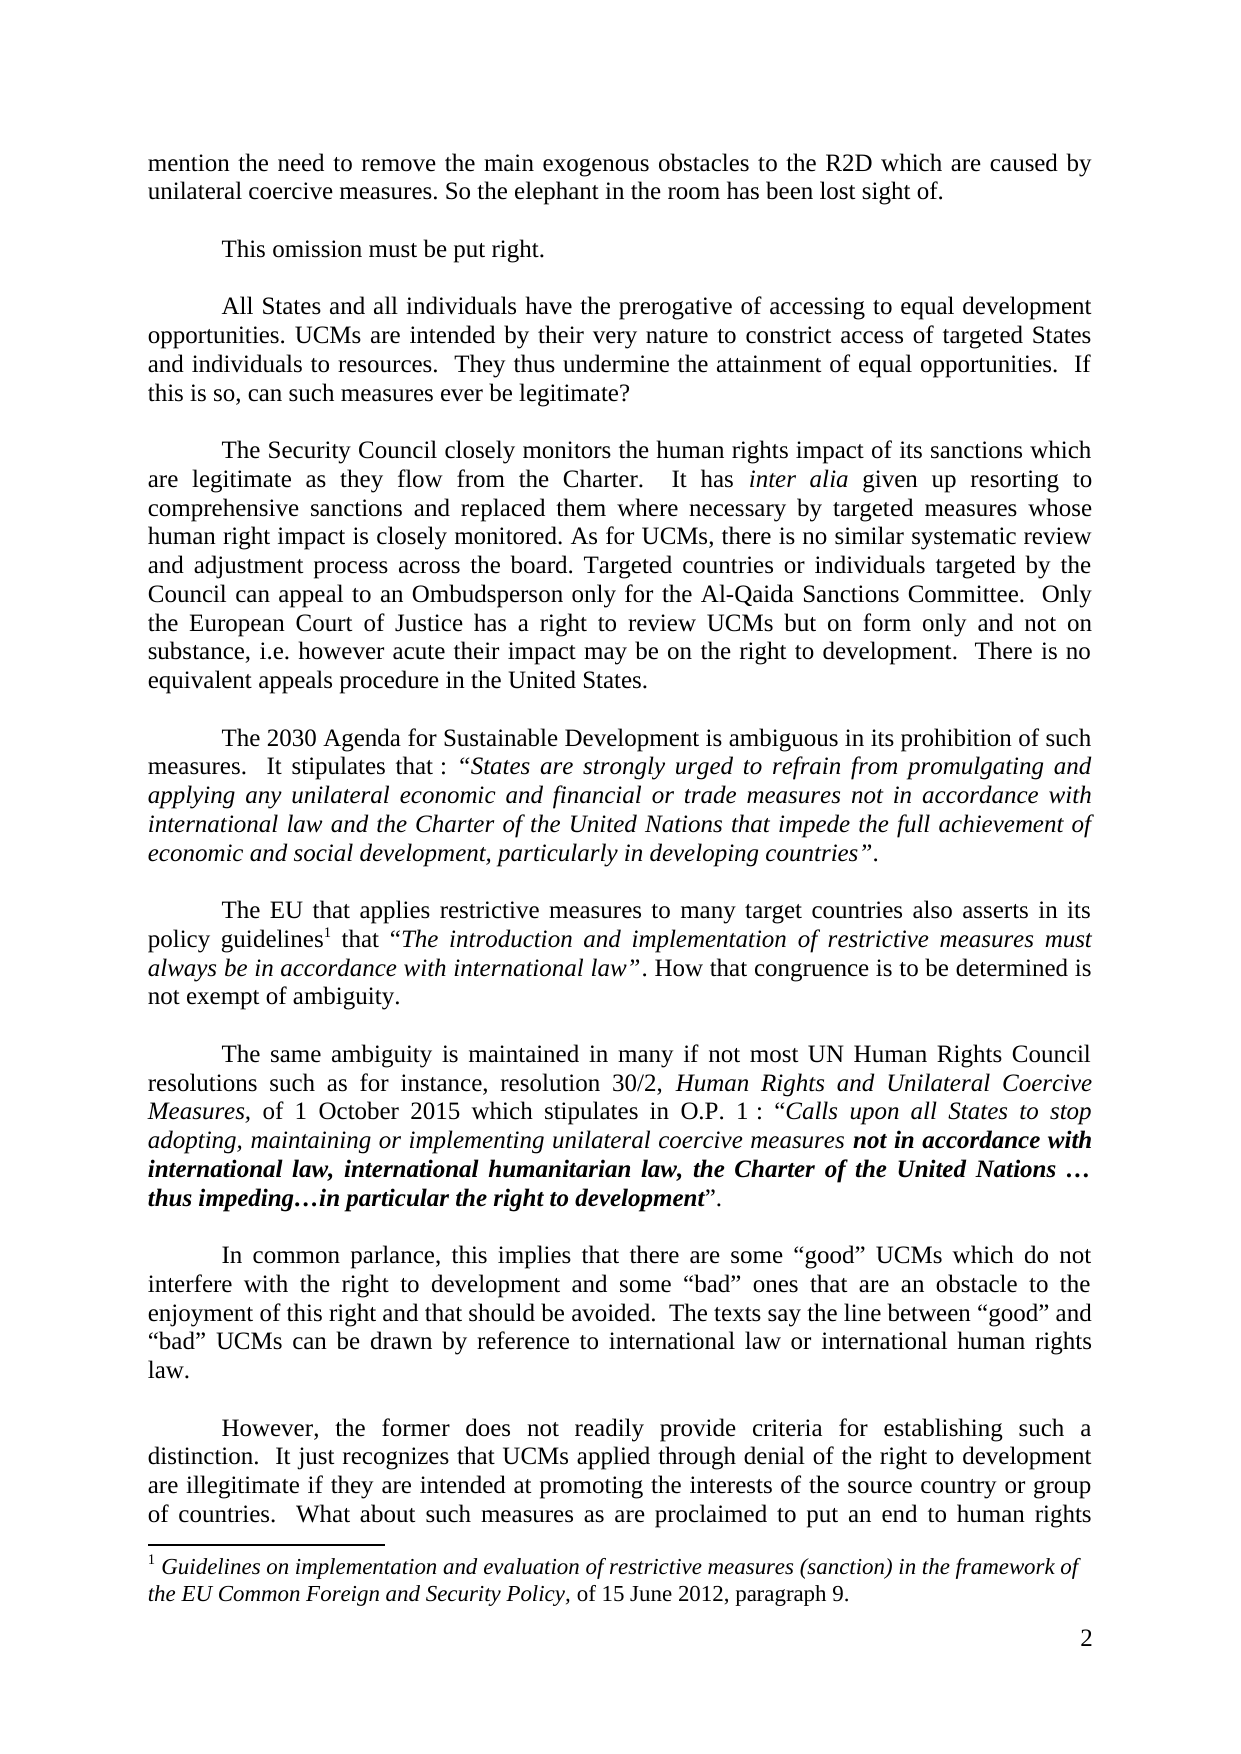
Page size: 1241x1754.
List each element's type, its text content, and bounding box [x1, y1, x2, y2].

text The Security Council closely monitors the human rights impact of its sanctions which are legitimate as they flow from the Charter. It has inter alia given up resorting to comprehensive sanctions and replaced them where necessary by targeted measures whose human right impact is closely monitored. As for UCMs, there is no similar systematic review and adjustment process across the board. Targeted countries or individuals targeted by the Council can appeal to an Ombudsperson only for the Al-Qaida Sanctions Committee. Only the European Court of Justice has a right to review UCMs but on form only and not on substance, i.e. however acute their impact may be on the right to development. There is no equivalent appeals procedure in the United States. [148, 435, 1093, 694]
text In common parlance, this implies that there are some “good” UCMs which do not interfere with the right to development and some “bad” ones that are an obstacle to the enjoyment of this right and that should be avoided. The texts say the line between “good” and “bad” UCMs can be drawn by reference to international law or international human rights law. [148, 1240, 1093, 1384]
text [148, 1413, 1093, 1528]
text This omission must be put right. [148, 234, 1093, 263]
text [148, 148, 1093, 205]
text All States and all individuals have the prerogative of accessing to equal development opportunities. UCMs are intended by their very nature to constrict access of targeted States and individuals to resources. They thus undermine the attainment of equal opportunities. If this is so, can such measures ever be legitimate? [148, 291, 1093, 406]
text The 2030 Agenda for Sustainable Development is ambiguous in its prohibition of such measures. It stipulates that : “States are strongly urged to refrain from promulgating and applying any unilateral economic and financial or trade measures not in accordance with international law and the Charter of the United Nations that impede the full achievement of economic and social development, particularly in developing countries”. [148, 723, 1093, 866]
text The same ambiguity is maintained in many if not most UN Human Rights Council resolutions such as for instance, resolution 30/2, Human Rights and Unilateral Coercive Measures, of 1 October 2015 which stipulates in O.P. 1 : “Calls upon all States to stop adopting, maintaining or implementing unilateral coercive measures not in accordance with international law, international humanitarian law, the Charter of the United Nations …thus impeding…in particular the right to development”. [148, 1039, 1093, 1211]
text The EU that applies restrictive measures to many target countries also asserts in its policy guidelines that “The introduction and implementation of restrictive measures must always be in accordance with international law”. How that congruence is to be determined is not exempt of ambiguity. [148, 895, 1093, 1010]
